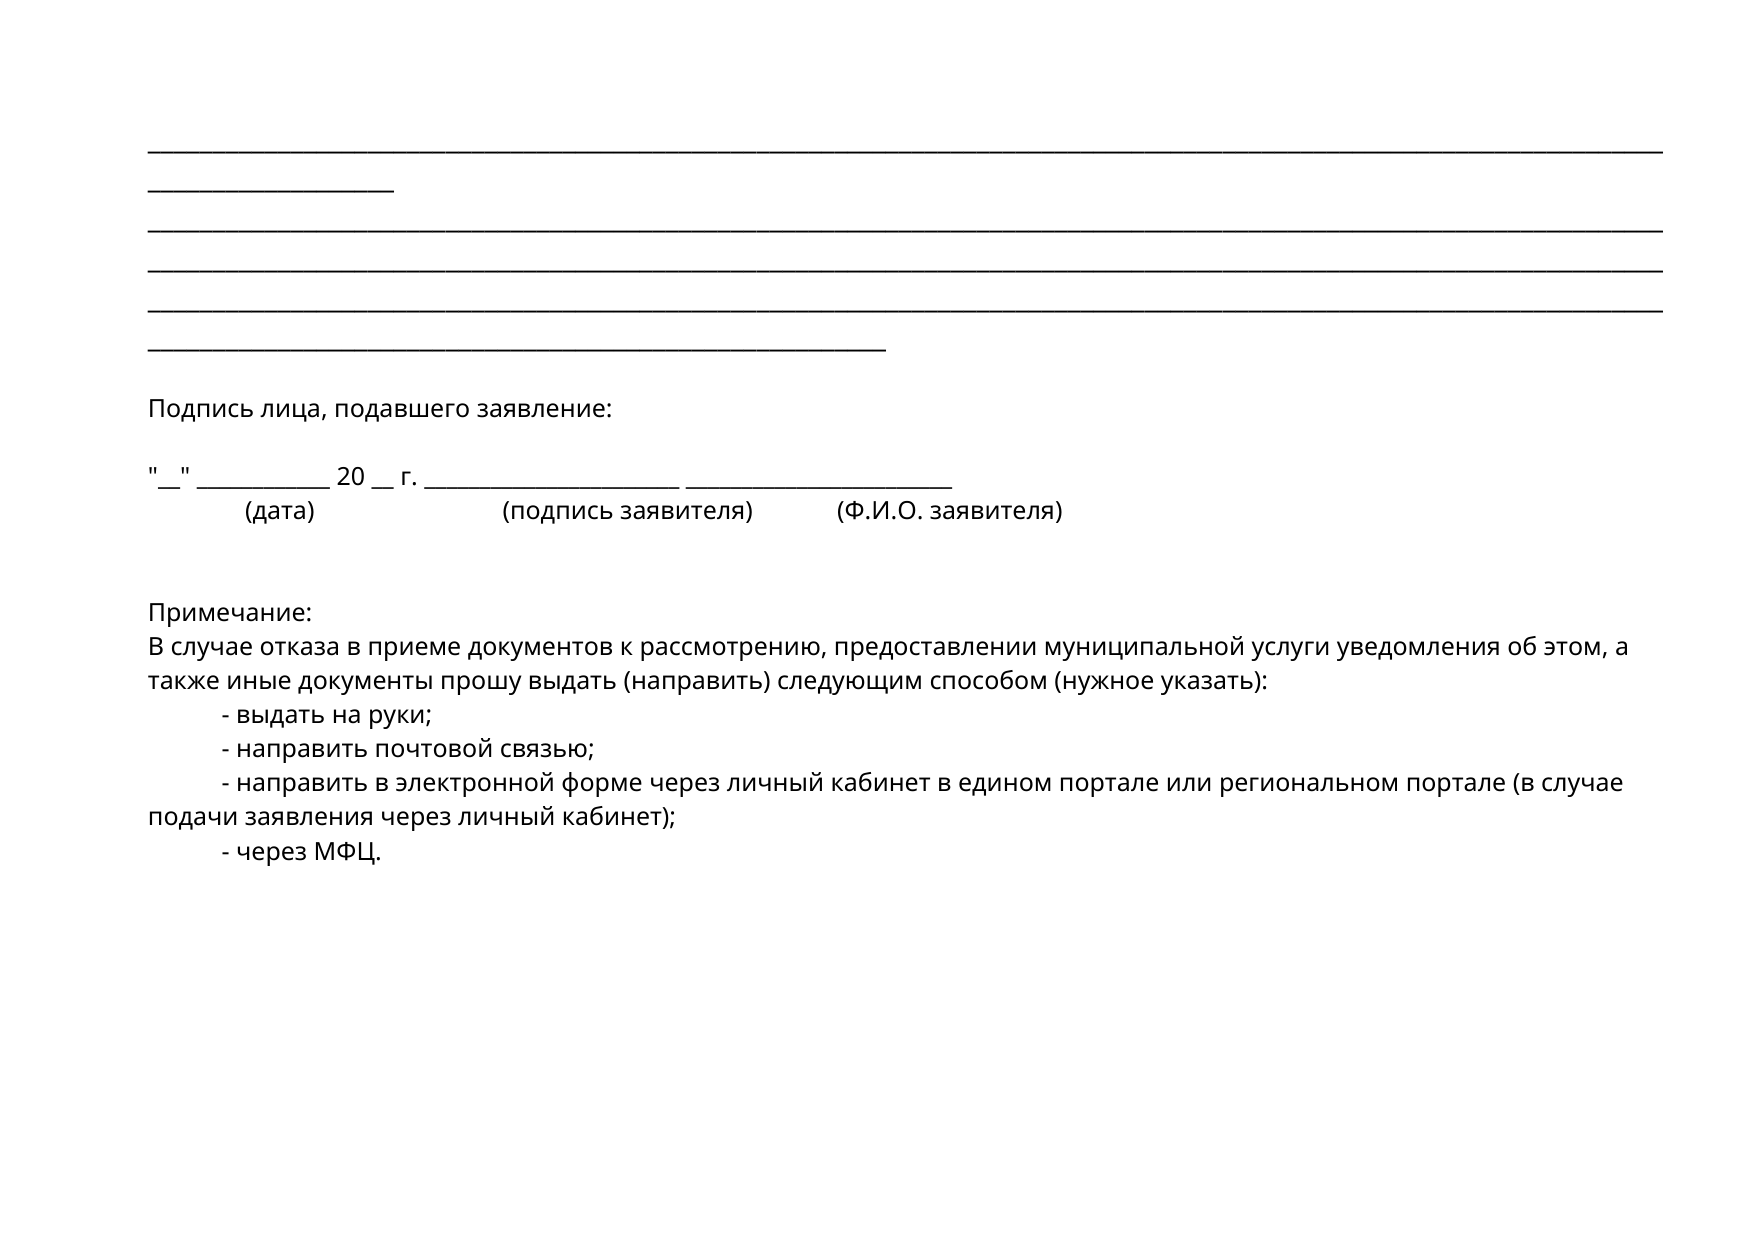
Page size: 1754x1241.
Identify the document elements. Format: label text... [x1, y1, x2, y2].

text - через МФЦ. [148, 833, 1665, 867]
text ________________________________________________________________________________________________________________________________________________________________________________________________________________________________________________________________________________________________________________________________________________________________________________________________________________________ [148, 197, 1665, 356]
text ________________________________________________________________________________________________________________________________________ [148, 118, 1665, 197]
text - направить в электронной форме через личный кабинет в едином портале или региональном портале (в случае подачи заявления через личный кабинет); [148, 765, 1665, 833]
text (дата) (подпись заявителя) (Ф.И.О. заявителя) [148, 492, 1665, 527]
text - выдать на руки; [148, 697, 1665, 731]
text "__" ____________ 20 __ г. _______________________ ________________________ [148, 458, 1665, 492]
text В случае отказа в приеме документов к рассмотрению, предоставлении муниципальной услуги уведомления об этом, а также иные документы прошу выдать (направить) следующим способом (нужное указать): [148, 629, 1665, 697]
text Примечание: [148, 595, 1665, 629]
text - направить почтовой связью; [148, 731, 1665, 765]
text Подпись лица, подавшего заявление: [148, 390, 1665, 424]
